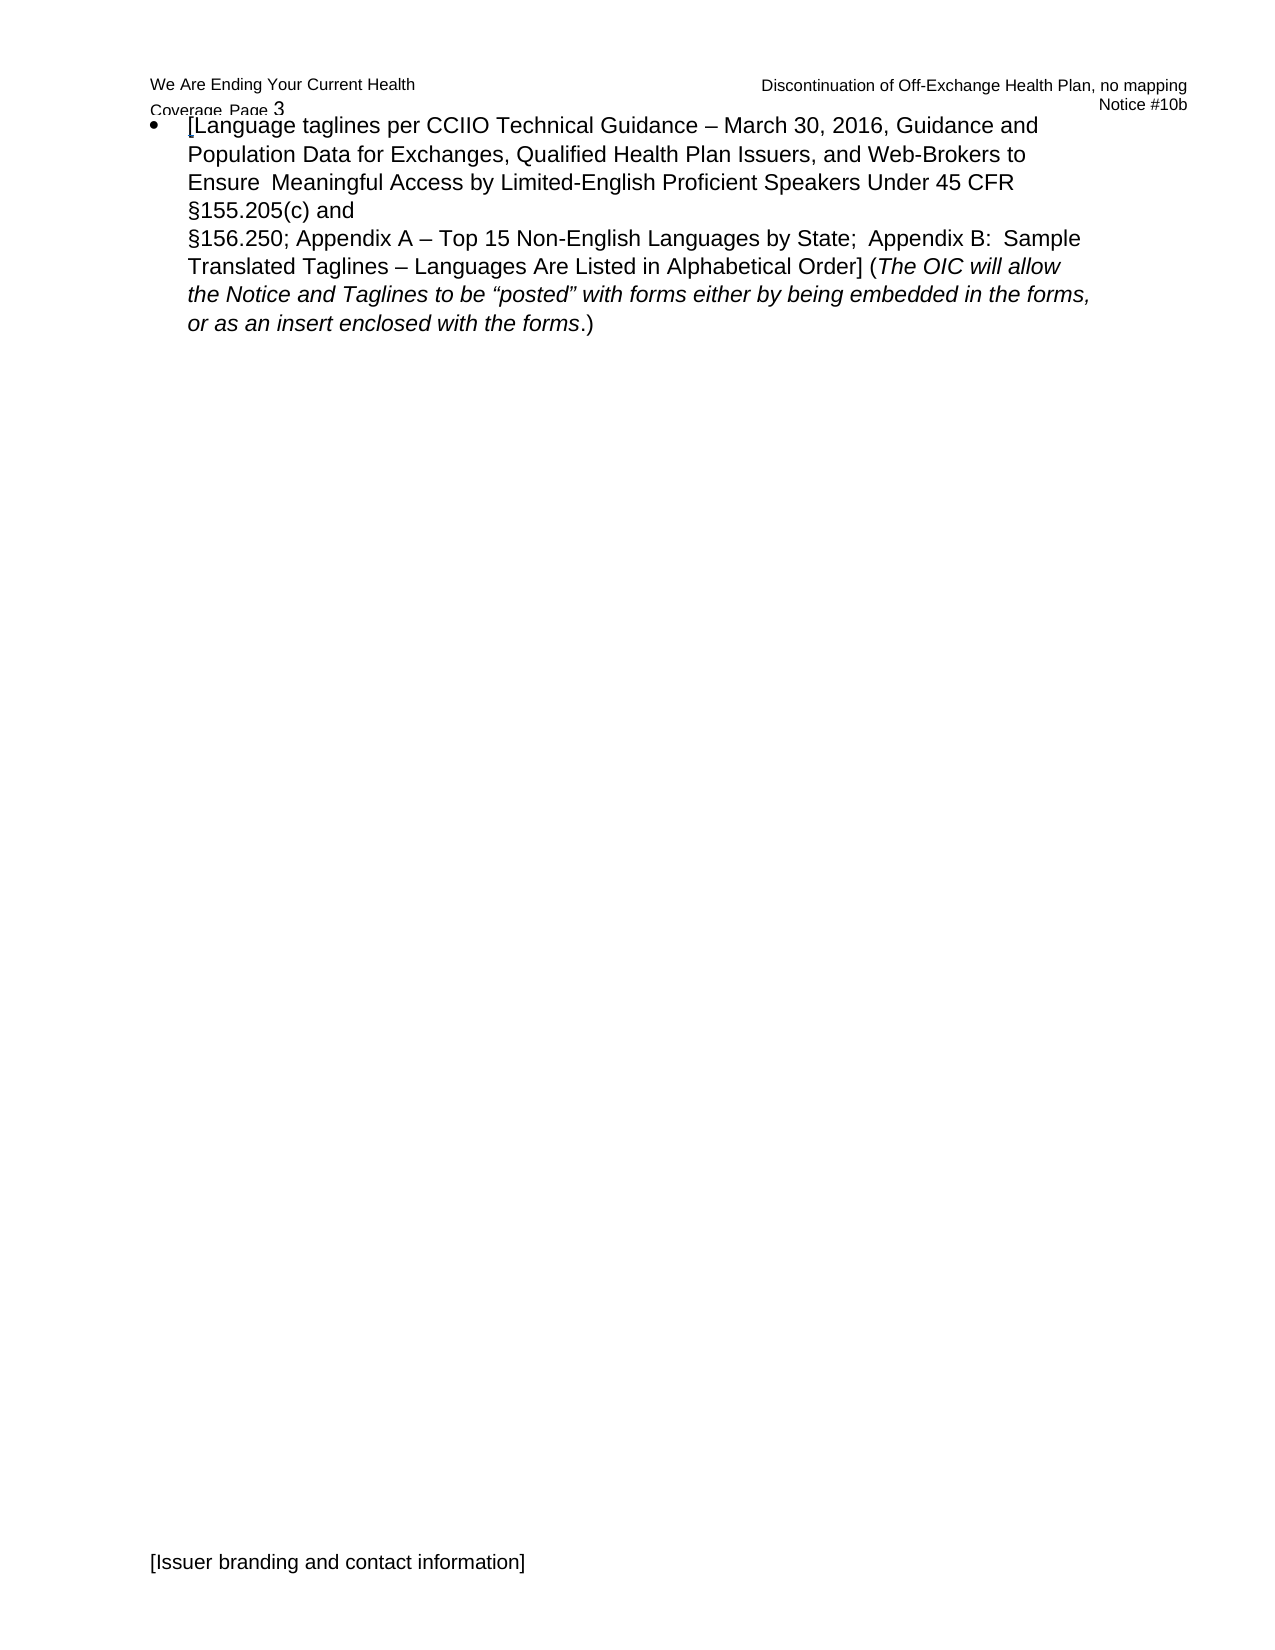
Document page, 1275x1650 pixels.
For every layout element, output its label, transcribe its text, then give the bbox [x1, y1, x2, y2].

text §156.250; Appendix A – Top 15 Non-English Languages by State; Appendix B: Sample Translated Taglines – Languages Are Listed in Alphabetical Order] (The OIC will allow the Notice and Taglines to be “posted” with forms either by being embedded in the forms, or as an insert enclosed with the forms.) [187, 225, 1100, 336]
list [Language taglines per CCIIO Technical Guidance – March 30, 2016, Guidance and Population Data for Exchanges, Qualified Health Plan Issuers, and Web-Brokers to Ensure Meaningful Access by Limited-English Proficient Speakers Under 45 CFR §155.205(c) and [150, 112, 1100, 223]
